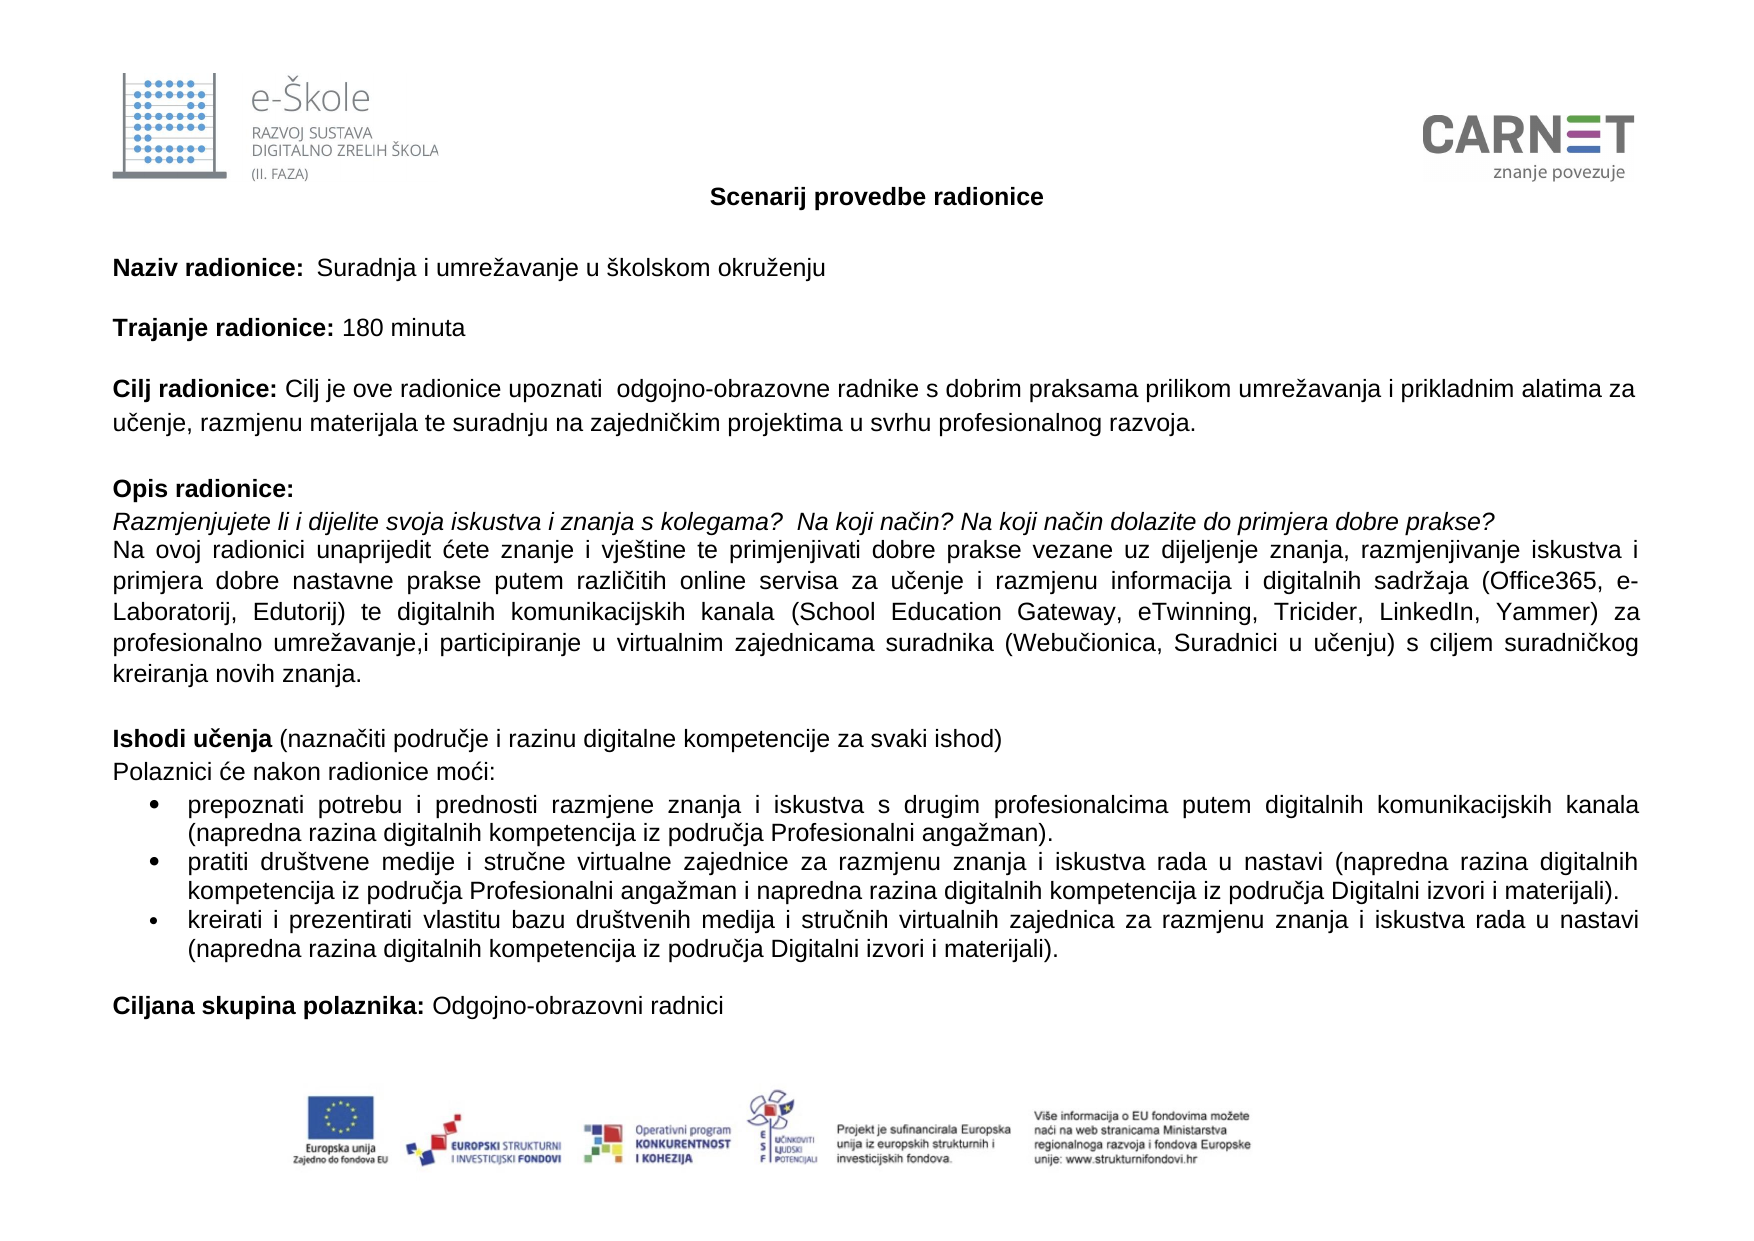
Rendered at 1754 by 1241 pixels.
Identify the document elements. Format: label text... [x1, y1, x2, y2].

picture [112, 73, 439, 182]
picture [1423, 115, 1635, 182]
list kreirati i prezentirati vlastitu bazu društvenih medija i stručnih virtualnih zajednica za razmjenu znanja i iskustva rada u nastavi (napredna razina digitalnih kompetencija iz područja Digitalni izvori i materijali). [150, 905, 1641, 962]
text Polaznici će nakon radionice moći: [112, 757, 1641, 785]
text Razmjenjujete li i dijelite svoja iskustva i znanja s kolegama? Na koji način? Na koji način dolazite do primjera dobre prakse? [112, 507, 1641, 535]
picture [271, 1035, 1279, 1205]
text Ishodi učenja (naznačiti područje i razinu digitalne kompetencije za svaki ishod) [112, 723, 1641, 752]
text Cilj radionice: Cilj je ove radionice upoznati odgojno-obrazovne radnike s dobrim praksama prilikom umrežavanja i prikladnim alatima za učenje, razmjenu materijala te suradnju na zajedničkim projektima u svrhu profesionalnog razvoja. [112, 374, 1641, 436]
text Na ovoj radionici unaprijedit ćete znanje i vještine te primjenjivati dobre prakse vezane uz dijeljenje znanja, razmjenjivanje iskustva i primjera dobre nastavne prakse putem različitih online servisa za učenje i razmjenu informacija i digitalnih sadržaja (Office365, e-Laboratorij, Edutorij) te digitalnih komunikacijskih kanala (School Education Gateway, eTwinning, Tricider, LinkedIn, Yammer) za profesionalno umrežavanje,i participiranje u virtualnim zajednicama suradnika (Webučionica, Suradnici u učenju) s ciljem suradničkog kreiranja novih znanja. [112, 535, 1641, 688]
text Naziv radionice: Suradnja i umrežavanje u školskom okruženju [112, 253, 1641, 282]
text Scenarij provedbe radionice [112, 181, 1641, 210]
text Opis radionice: [112, 473, 1641, 502]
text Ciljana skupina polaznika: Odgojno-obrazovni radnici [112, 991, 1641, 1020]
list prepoznati potrebu i prednosti razmjene znanja i iskustva s drugim profesionalcima putem digitalnih komunikacijskih kanala (napredna razina digitalnih kompetencija iz područja Profesionalni angažman). [150, 789, 1641, 847]
text Trajanje radionice: 180 minuta [112, 313, 1641, 341]
list pratiti društvene medije i stručne virtualne zajednice za razmjenu znanja i iskustva rada u nastavi (napredna razina digitalnih kompetencija iz područja Profesionalni angažman i napredna razina digitalnih kompetencija iz područja Digitalni izvori i materijali). [150, 847, 1641, 905]
